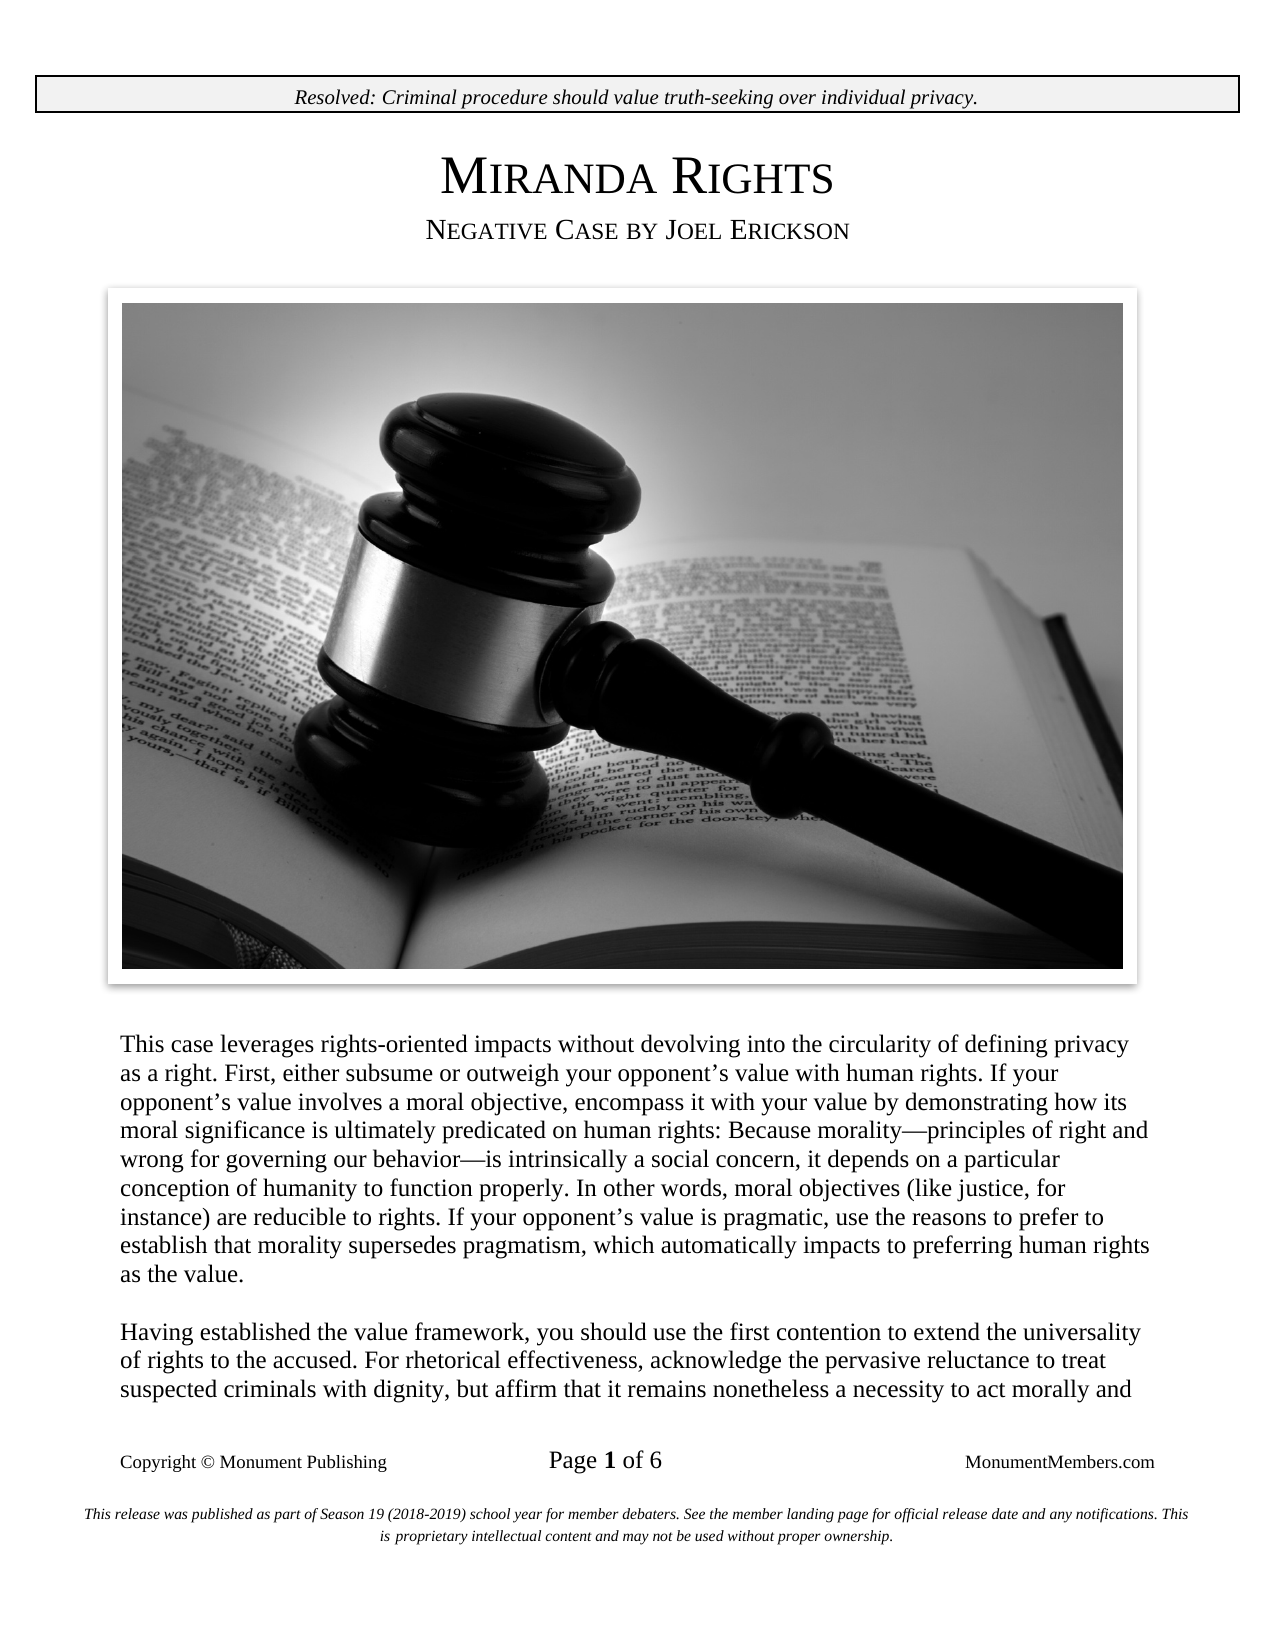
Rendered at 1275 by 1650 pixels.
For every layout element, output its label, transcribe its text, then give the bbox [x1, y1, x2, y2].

picture [122, 303, 1123, 969]
title Miranda Rights Negative Case by Joel Erickson [45, 143, 1230, 246]
text This case leverages rights-oriented impacts without devolving into the circularity of defining privacy as a right. First, either subsume or outweigh your opponent’s value with human rights. If your opponent’s value involves a moral objective, encompass it with your value by demonstrating how its moral significance is ultimately predicated on human rights: Because morality—principles of right and wrong for governing our behavior—is intrinsically a social concern, it depends on a particular conception of humanity to function properly. In other words, moral objectives (like justice, for instance) are reducible to rights. If your opponent’s value is pragmatic, use the reasons to prefer to establish that morality supersedes pragmatism, which automatically impacts to preferring human rights as the value. [120, 1029, 1155, 1288]
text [120, 1317, 1155, 1403]
